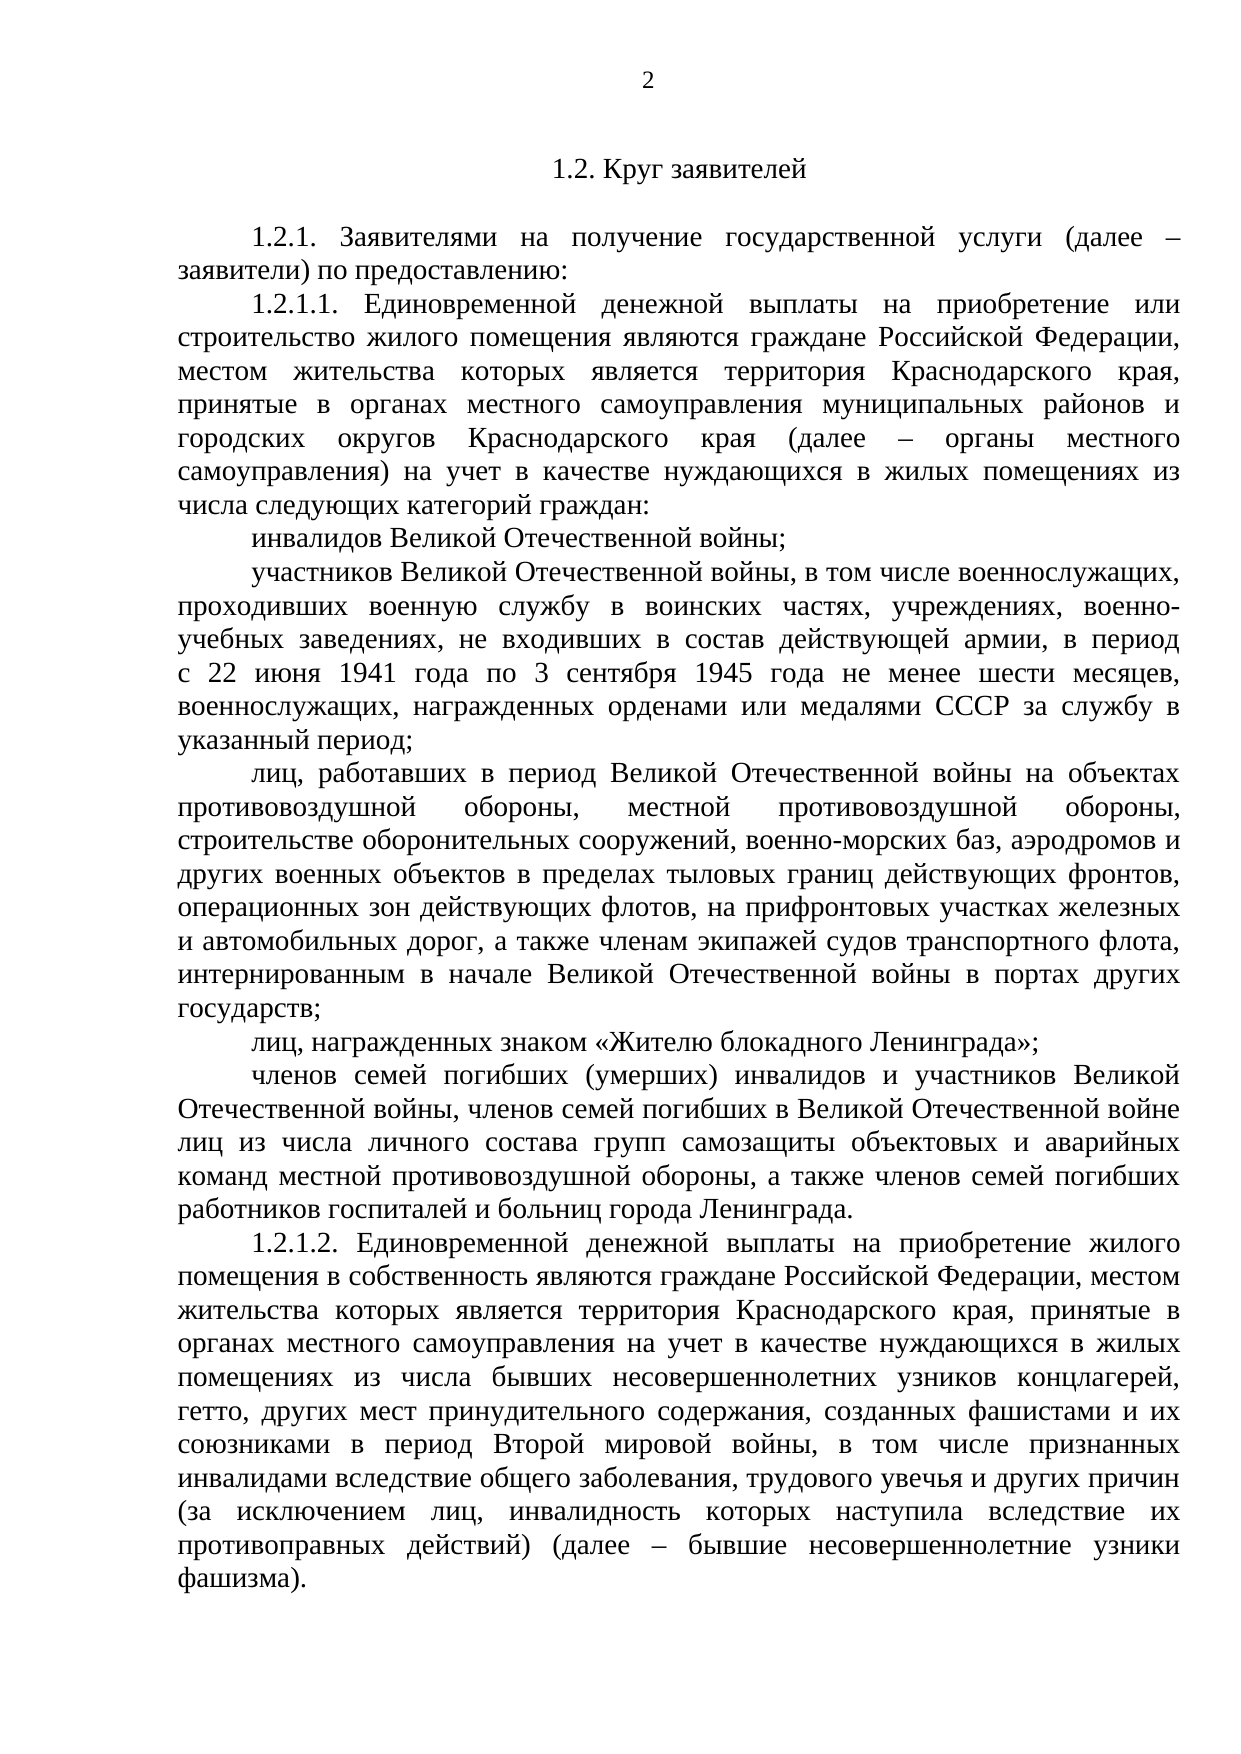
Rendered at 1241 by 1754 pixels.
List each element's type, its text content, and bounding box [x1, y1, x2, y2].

text лиц, работавших в период Великой Отечественной войны на объектах противовоздушной обороны, местной противовоздушной обороны, строительстве оборонительных сооружений, военно-морских баз, аэродромов и других военных объектов в пределах тыловых границ действующих фронтов, операционных зон действующих флотов, на прифронтовых участках железных и автомобильных дорог, а также членам экипажей судов транспортного флота, интернированным в начале Великой Отечественной войны в портах других государств; [177, 755, 1181, 1024]
text лиц, награжденных знаком «Жителю блокадного Ленинграда»; [177, 1024, 1181, 1057]
text 1.2.1.1. Единовременной денежной выплаты на приобретение или строительство жилого помещения являются граждане Российской Федерации, местом жительства которых является территория Краснодарского края, принятые в органах местного самоуправления муниципальных районов и городских округов Краснодарского края (далее – органы местного самоуправления) на учет в качестве нуждающихся в жилых помещениях из числа следующих категорий граждан: [177, 286, 1181, 521]
text 1.2.1. Заявителями на получение государственной услуги (далее – заявители) по предоставлению: [177, 219, 1181, 286]
text 1.2. Круг заявителей [177, 152, 1181, 185]
text 1.2.1.2. Единовременной денежной выплаты на приобретение жилого помещения в собственность являются граждане Российской Федерации, местом жительства которых является территория Краснодарского края, принятые в органах местного самоуправления на учет в качестве нуждающихся в жилых помещениях из числа бывших несовершеннолетних узников концлагерей, гетто, других мест принудительного содержания, созданных фашистами и их союзниками в период Второй мировой войны, в том числе признанных инвалидами вследствие общего заболевания, трудового увечья и других причин (за исключением лиц, инвалидность которых наступила вследствие их противоправных действий) (далее – бывшие несовершеннолетние узники фашизма). [177, 1225, 1181, 1594]
text членов семей погибших (умерших) инвалидов и участников Великой Отечественной войны, членов семей погибших в Великой Отечественной войне лиц из числа личного состава групп самозащиты объектовых и аварийных команд местной противовоздушной обороны, а также членов семей погибших работников госпиталей и больниц города Ленинграда. [177, 1057, 1181, 1225]
text участников Великой Отечественной войны, в том числе военнослужащих, проходивших военную службу в воинских частях, учреждениях, военно-учебных заведениях, не входивших в состав действующей армии, в период с 22 июня 1941 года по 3 сентября 1945 года не менее шести месяцев, военнослужащих, награжденных орденами или медалями СССР за службу в указанный период; [177, 554, 1181, 755]
text инвалидов Великой Отечественной войны; [177, 521, 1181, 554]
